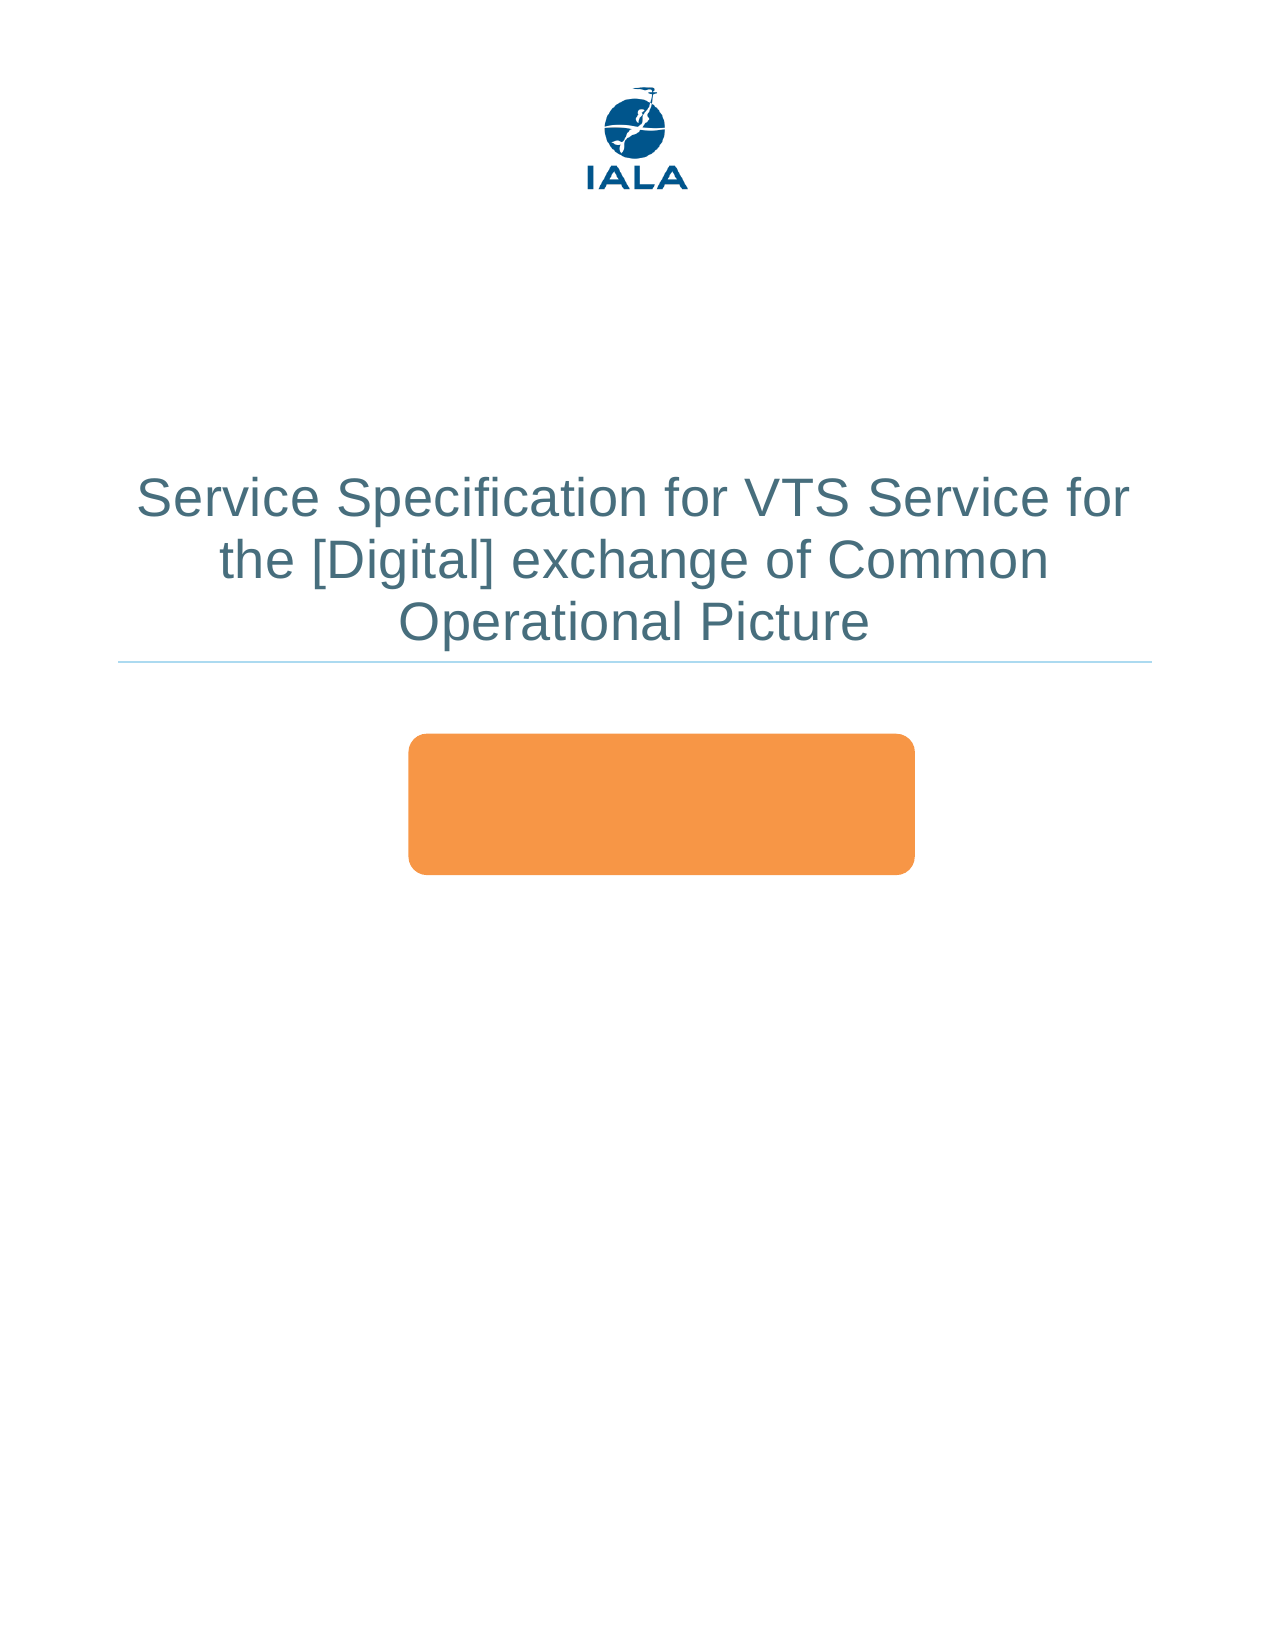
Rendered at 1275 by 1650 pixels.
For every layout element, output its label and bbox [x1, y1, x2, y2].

picture [564, 75, 705, 212]
